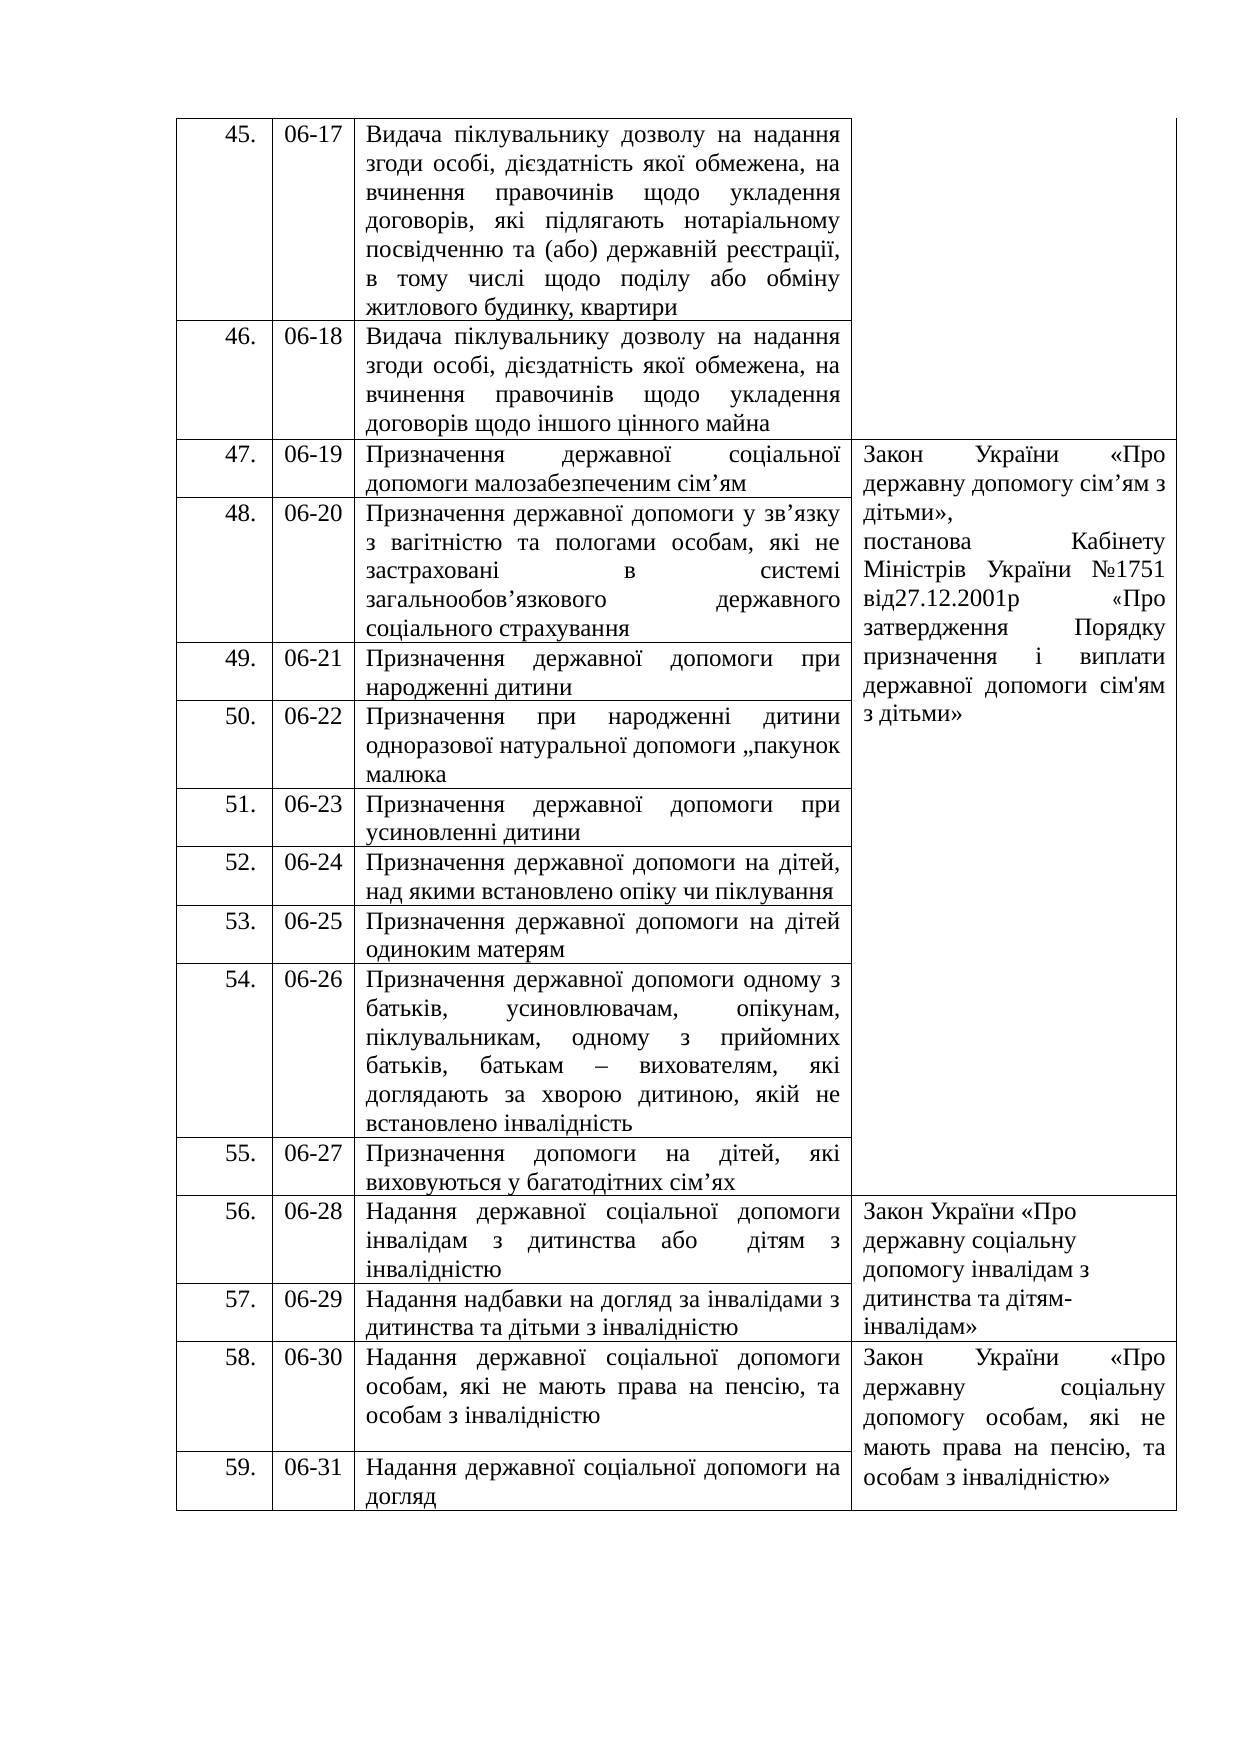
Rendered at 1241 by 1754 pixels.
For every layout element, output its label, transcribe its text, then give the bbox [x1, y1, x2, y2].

table_cell 06-21 [273, 643, 354, 700]
table_cell 06-25 [273, 906, 354, 963]
table_cell Призначення державної допомоги на дітей, над якими встановлено опіку чи піклування [355, 847, 851, 905]
table_cell [177, 440, 272, 497]
table_cell 06-28 [273, 1196, 354, 1283]
table_cell [177, 1284, 272, 1341]
table_cell [177, 643, 272, 700]
table_cell [177, 1138, 272, 1195]
table_cell Надання надбавки на догляд за інвалідами з дитинства та дітьми з інвалідністю [355, 1284, 851, 1341]
table_cell [177, 119, 272, 320]
table_cell 06-22 [273, 701, 354, 788]
table_cell Призначення при народженні дитини одноразової натуральної допомоги „пакунок малюка [355, 701, 851, 788]
table_cell Призначення державної допомоги одному з батьків, усиновлювачам, опікунам, піклувальникам, одному з прийомних батьків, батькам – вихователям, які доглядають за хворою дитиною, якій не встановлено інвалідність [355, 964, 851, 1137]
table_cell [177, 498, 272, 642]
table_cell [177, 701, 272, 788]
table_cell Закон України «Про державну соціальну допомогу особам, які не мають права на пенсію, та особам з інвалідністю» [852, 1342, 1176, 1509]
table_cell 06-24 [273, 847, 354, 905]
table_cell Надання державної соціальної допомоги особам, які не мають права на пенсію, та особам з інвалідністю [355, 1342, 851, 1451]
table_cell Надання державної соціальної допомоги на догляд [355, 1452, 851, 1509]
table_cell [177, 1452, 272, 1509]
table_cell Видача піклувальнику дозволу на надання згоди особі, дієздатність якої обмежена, на вчинення правочинів щодо укладення договорів щодо іншого цінного майна [355, 321, 851, 438]
table_cell 06-17 [273, 119, 354, 320]
table_cell 06-27 [273, 1138, 354, 1195]
table_cell Надання державної соціальної допомоги інвалідам з дитинства або дітям з інвалідністю [355, 1196, 851, 1283]
table_cell 06-26 [273, 964, 354, 1137]
table_cell Призначення державної допомоги на дітей одиноким матерям [355, 906, 851, 963]
table_cell Видача піклувальнику дозволу на надання згоди особі, дієздатність якої обмежена, на вчинення правочинів щодо укладення договорів, які підлягають нотаріальному посвідченню та (або) державній реєстрації, в тому числі щодо поділу або обміну житлового будинку, квартири [355, 119, 851, 320]
table_cell Призначення державної соціальної допомоги малозабезпеченим сім’ям [355, 440, 851, 497]
table_cell Призначення державної допомоги при усиновленні дитини [355, 789, 851, 846]
table_cell Призначення державної допомоги при народженні дитини [355, 643, 851, 700]
table_cell [177, 847, 272, 905]
table_cell Закон України «Про державну соціальну допомогу інвалідам з дитинства та дітям-інвалідам» [852, 1196, 1176, 1341]
table_cell 06-18 [273, 321, 354, 438]
table_cell 06-20 [273, 498, 354, 642]
table_cell 06-31 [273, 1452, 354, 1509]
table_cell [177, 964, 272, 1137]
table_cell [177, 321, 272, 438]
table_cell [177, 789, 272, 846]
table_cell [177, 1196, 272, 1283]
table_cell Закон України «Про державну допомогу сім’ям з дітьми», постанова Кабінету Міністрів України №1751 від27.12.2001р «Про затвердження Порядку призначення і виплати державної допомоги сім'ям з дітьми» [852, 440, 1176, 1195]
table_cell 06-19 [273, 440, 354, 497]
table_cell [177, 906, 272, 963]
table_cell 06-23 [273, 789, 354, 846]
table_cell [177, 1342, 272, 1451]
table_cell Призначення державної допомоги у зв’язку з вагітністю та пологами особам, які не застраховані в системі загальнообов’язкового державного соціального страхування [355, 498, 851, 642]
table_cell 06-30 [273, 1342, 354, 1451]
table_cell 06-29 [273, 1284, 354, 1341]
table_cell Призначення допомоги на дітей, які виховуються у багатодітних сім’ях [355, 1138, 851, 1195]
